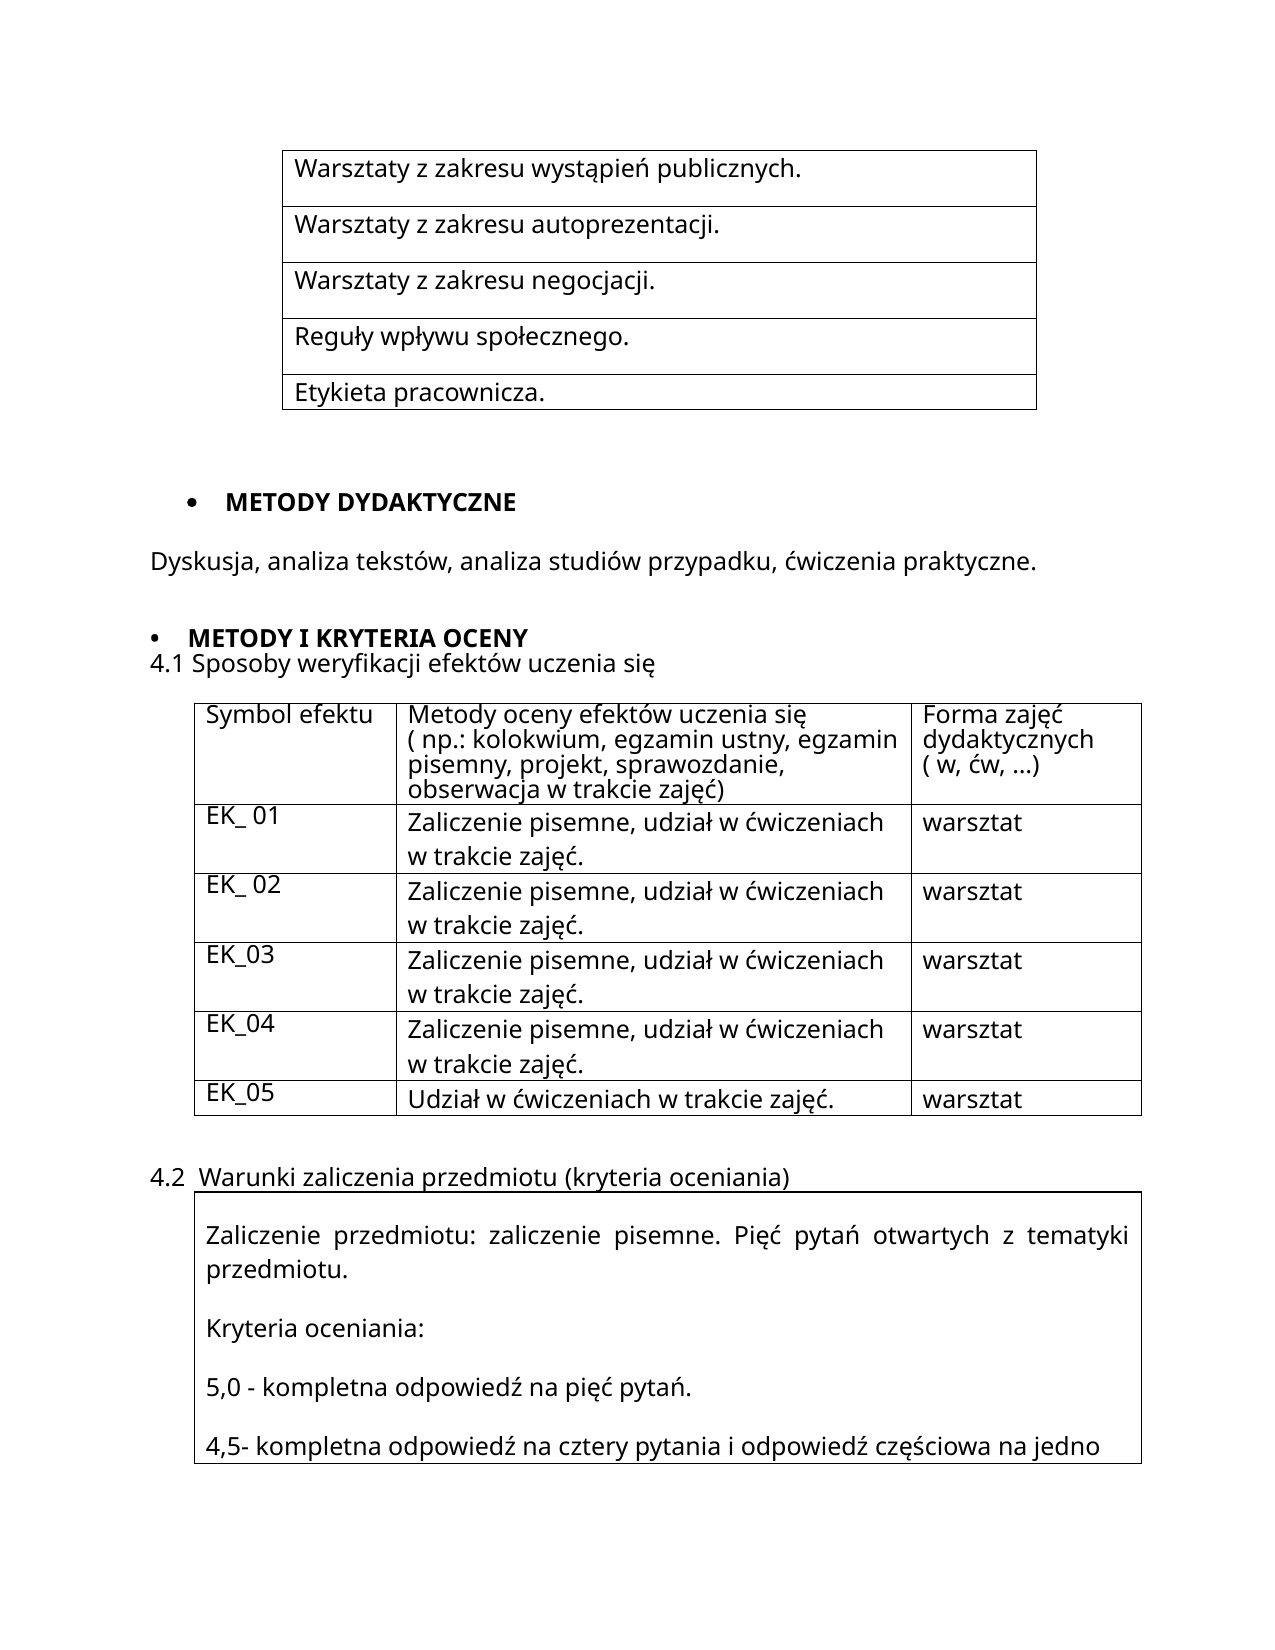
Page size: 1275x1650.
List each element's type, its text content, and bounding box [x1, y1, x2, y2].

table_cell warsztat [912, 1081, 1141, 1115]
text 4.1 Sposoby weryfikacji efektów uczenia się [345, 653, 1125, 678]
table_cell warsztat [912, 943, 1141, 1011]
table_cell Zaliczenie pisemne, udział w ćwiczeniach w trakcie zajęć. [397, 805, 911, 873]
text 4.1 Sposoby weryfikacji efektów uczenia się [150, 653, 358, 678]
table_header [195, 1193, 1141, 1463]
table_header Forma zajęć dydaktycznych ( w, ćw, …) [912, 704, 1141, 804]
table_cell Zaliczenie pisemne, udział w ćwiczeniach w trakcie zajęć. [397, 1012, 911, 1080]
list METODY DYDAKTYCZNE [187, 484, 1125, 518]
table_cell warsztat [912, 874, 1141, 942]
table_cell Udział w ćwiczeniach w trakcie zajęć. [397, 1081, 911, 1115]
text 4.2 Warunki zaliczenia przedmiotu (kryteria oceniania) [150, 1166, 1125, 1191]
table_cell Zaliczenie pisemne, udział w ćwiczeniach w trakcie zajęć. [397, 874, 911, 942]
table_cell Warsztaty z zakresu negocjacji. [283, 263, 1036, 318]
table_cell Warsztaty z zakresu autoprezentacji. [283, 207, 1036, 262]
table_cell EK_ 02 [195, 874, 396, 942]
table_cell Zaliczenie pisemne, udział w ćwiczeniach w trakcie zajęć. [397, 943, 911, 1011]
table_cell warsztat [912, 805, 1141, 873]
text Dyskusja, analiza tekstów, analiza studiów przypadku, ćwiczenia praktyczne. [150, 543, 1125, 578]
table_cell EK_04 [195, 1012, 396, 1080]
list METODY I KRYTERIA OCENY [150, 628, 1125, 653]
table_cell Reguły wpływu społecznego. [283, 319, 1036, 374]
table_cell EK_05 [195, 1081, 396, 1115]
table_cell warsztat [912, 1012, 1141, 1080]
table_cell EK_ 01 [195, 805, 396, 873]
table_cell Etykieta pracownicza. [283, 375, 1036, 409]
table_header Metody oceny efektów uczenia się ( np.: kolokwium, egzamin ustny, egzamin pisemny, projekt, sprawozdanie, obserwacja w trakcie zajęć) [397, 704, 911, 804]
table_cell Warsztaty z zakresu wystąpień publicznych. [283, 151, 1036, 206]
table_header Symbol efektu [195, 704, 396, 804]
table_cell EK_03 [195, 943, 396, 1011]
